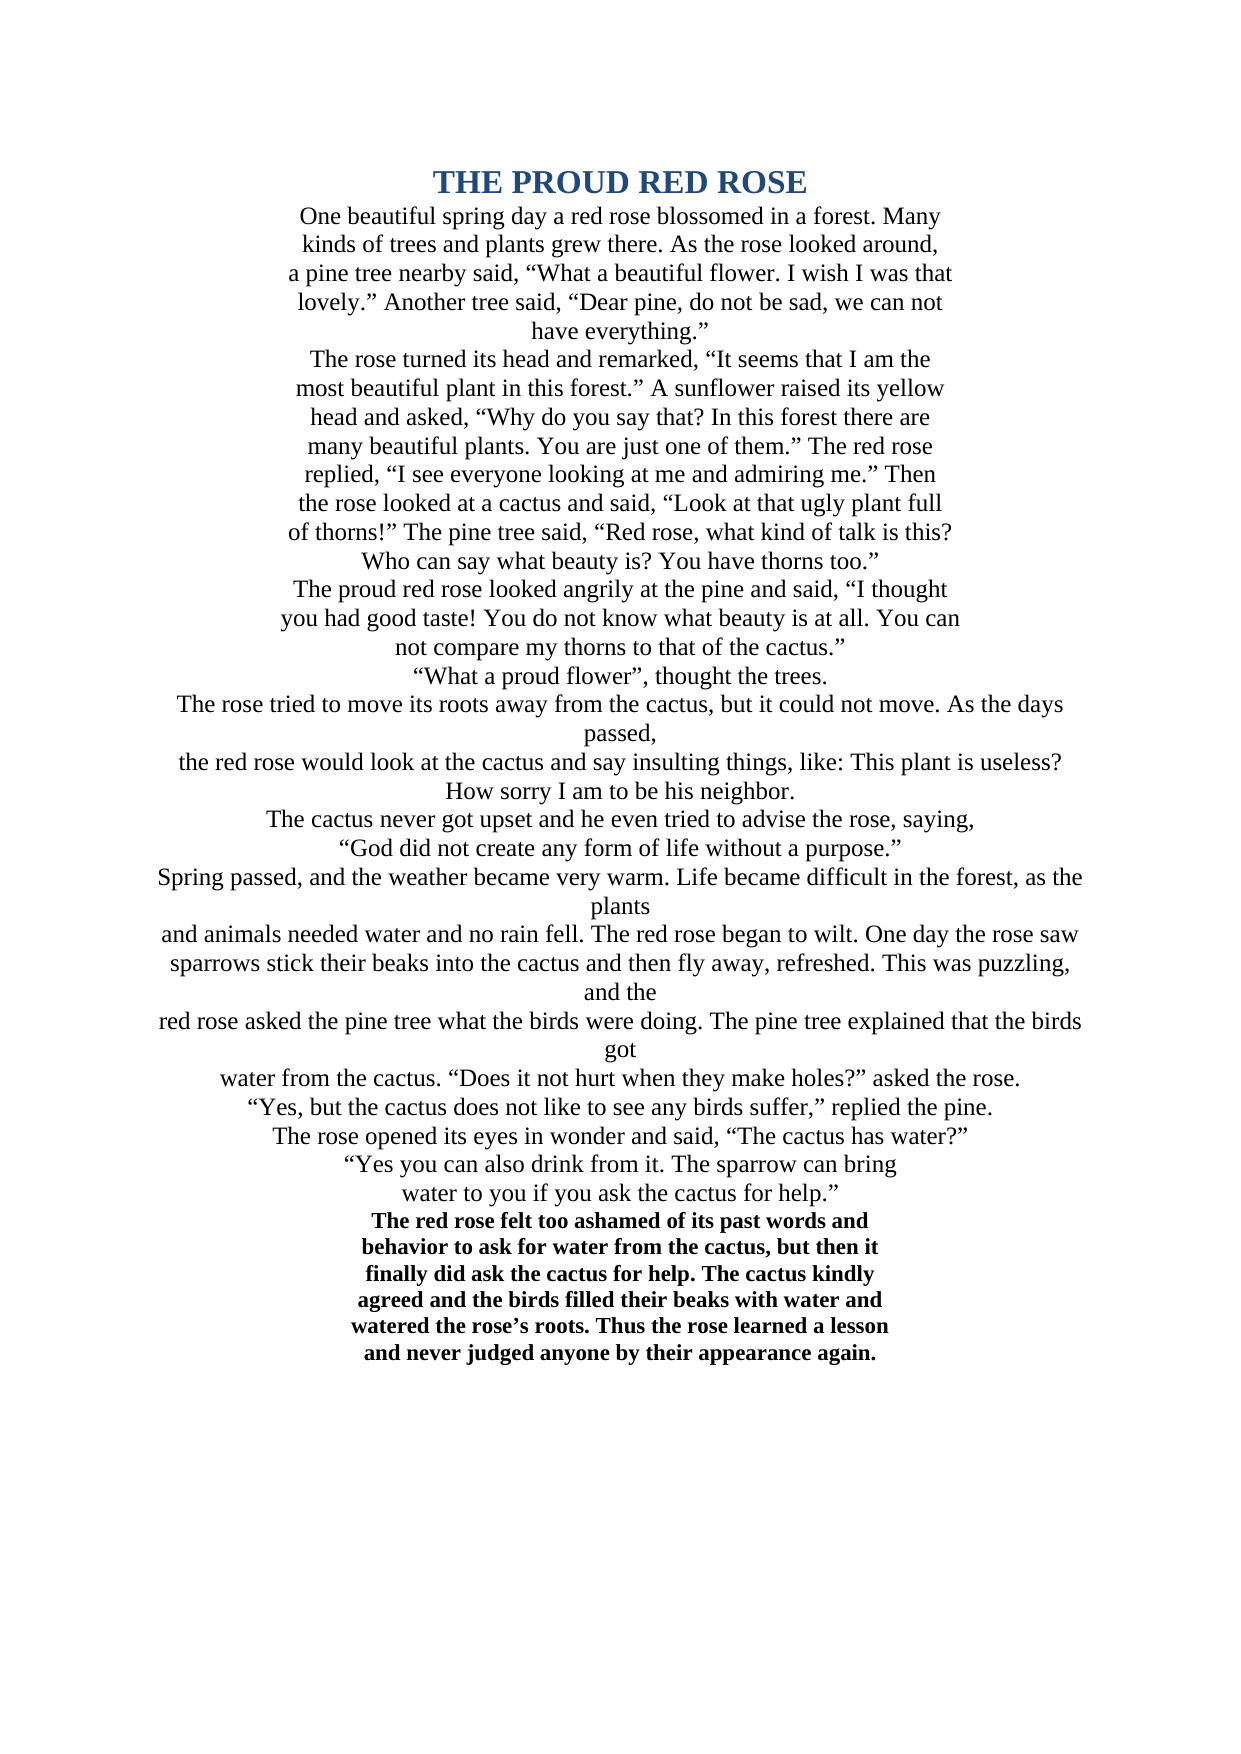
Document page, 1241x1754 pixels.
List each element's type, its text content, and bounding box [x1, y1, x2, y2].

text of thorns!” The pine tree said, “Red rose, what kind of talk is this? [150, 517, 1090, 546]
text have everything.” [150, 316, 1090, 344]
text sparrows stick their beaks into the cactus and then fly away, refreshed. This was puzzling, and the [150, 948, 1090, 1006]
text Who can say what beauty is? You have thorns too.” [150, 546, 1090, 574]
text you had good taste! You do not know what beauty is at all. You can [150, 603, 1090, 632]
text and animals needed water and no rain fell. The red rose began to wilt. One day the rose saw [150, 919, 1090, 948]
text head and asked, “Why do you say that? In this forest there are [150, 402, 1090, 431]
text and never judged anyone by their appearance again. [150, 1339, 1090, 1365]
text One beautiful spring day a red rose blossomed in a forest. Many [150, 201, 1090, 229]
text The rose opened its eyes in wonder and said, “The cactus has water?” [150, 1121, 1090, 1149]
text lovely.” Another tree said, “Dear pine, do not be sad, we can not [150, 287, 1090, 316]
text a pine tree nearby said, “What a beautiful flower. I wish I was that [150, 258, 1090, 287]
text The red rose felt too ashamed of its past words and [150, 1207, 1090, 1233]
subtitle THE PROUD RED ROSE [150, 162, 1090, 201]
text agreed and the birds filled their beaks with water and [150, 1286, 1090, 1312]
text The rose turned its head and remarked, “It seems that I am the [150, 344, 1090, 373]
text the red rose would look at the cactus and say insulting things, like: This plant is useless? [150, 747, 1090, 776]
text watered the rose’s roots. Thus the rose learned a lesson [150, 1312, 1090, 1339]
text “Yes you can also drink from it. The sparrow can bring [150, 1149, 1090, 1178]
text the rose looked at a cactus and said, “Look at that ugly plant full [150, 488, 1090, 517]
text water to you if you ask the cactus for help.” [150, 1178, 1090, 1207]
text “Yes, but the cactus does not like to see any birds suffer,” replied the pine. [150, 1092, 1090, 1121]
text red rose asked the pine tree what the birds were doing. The pine tree explained that the birds got [150, 1006, 1090, 1063]
text many beautiful plants. You are just one of them.” The red rose [150, 431, 1090, 459]
text The cactus never got upset and he even tried to advise the rose, saying, [150, 804, 1090, 833]
text water from the cactus. “Does it not hurt when they make holes?” asked the rose. [150, 1063, 1090, 1092]
text How sorry I am to be his neighbor. [150, 776, 1090, 804]
text “God did not create any form of life without a purpose.” [150, 833, 1090, 862]
text most beautiful plant in this forest.” A sunflower raised its yellow [150, 373, 1090, 402]
text The rose tried to move its roots away from the cactus, but it could not move. As the days passed, [150, 689, 1090, 747]
text not compare my thorns to that of the cactus.” [150, 632, 1090, 661]
text behavior to ask for water from the cactus, but then it [150, 1233, 1090, 1260]
text “What a proud flower”, thought the trees. [150, 661, 1090, 689]
text The proud red rose looked angrily at the pine and said, “I thought [150, 574, 1090, 603]
text replied, “I see everyone looking at me and admiring me.” Then [150, 459, 1090, 488]
text Spring passed, and the weather became very warm. Life became difficult in the forest, as the plants [150, 862, 1090, 919]
text kinds of trees and plants grew there. As the rose looked around, [150, 229, 1090, 258]
text finally did ask the cactus for help. The cactus kindly [150, 1260, 1090, 1286]
